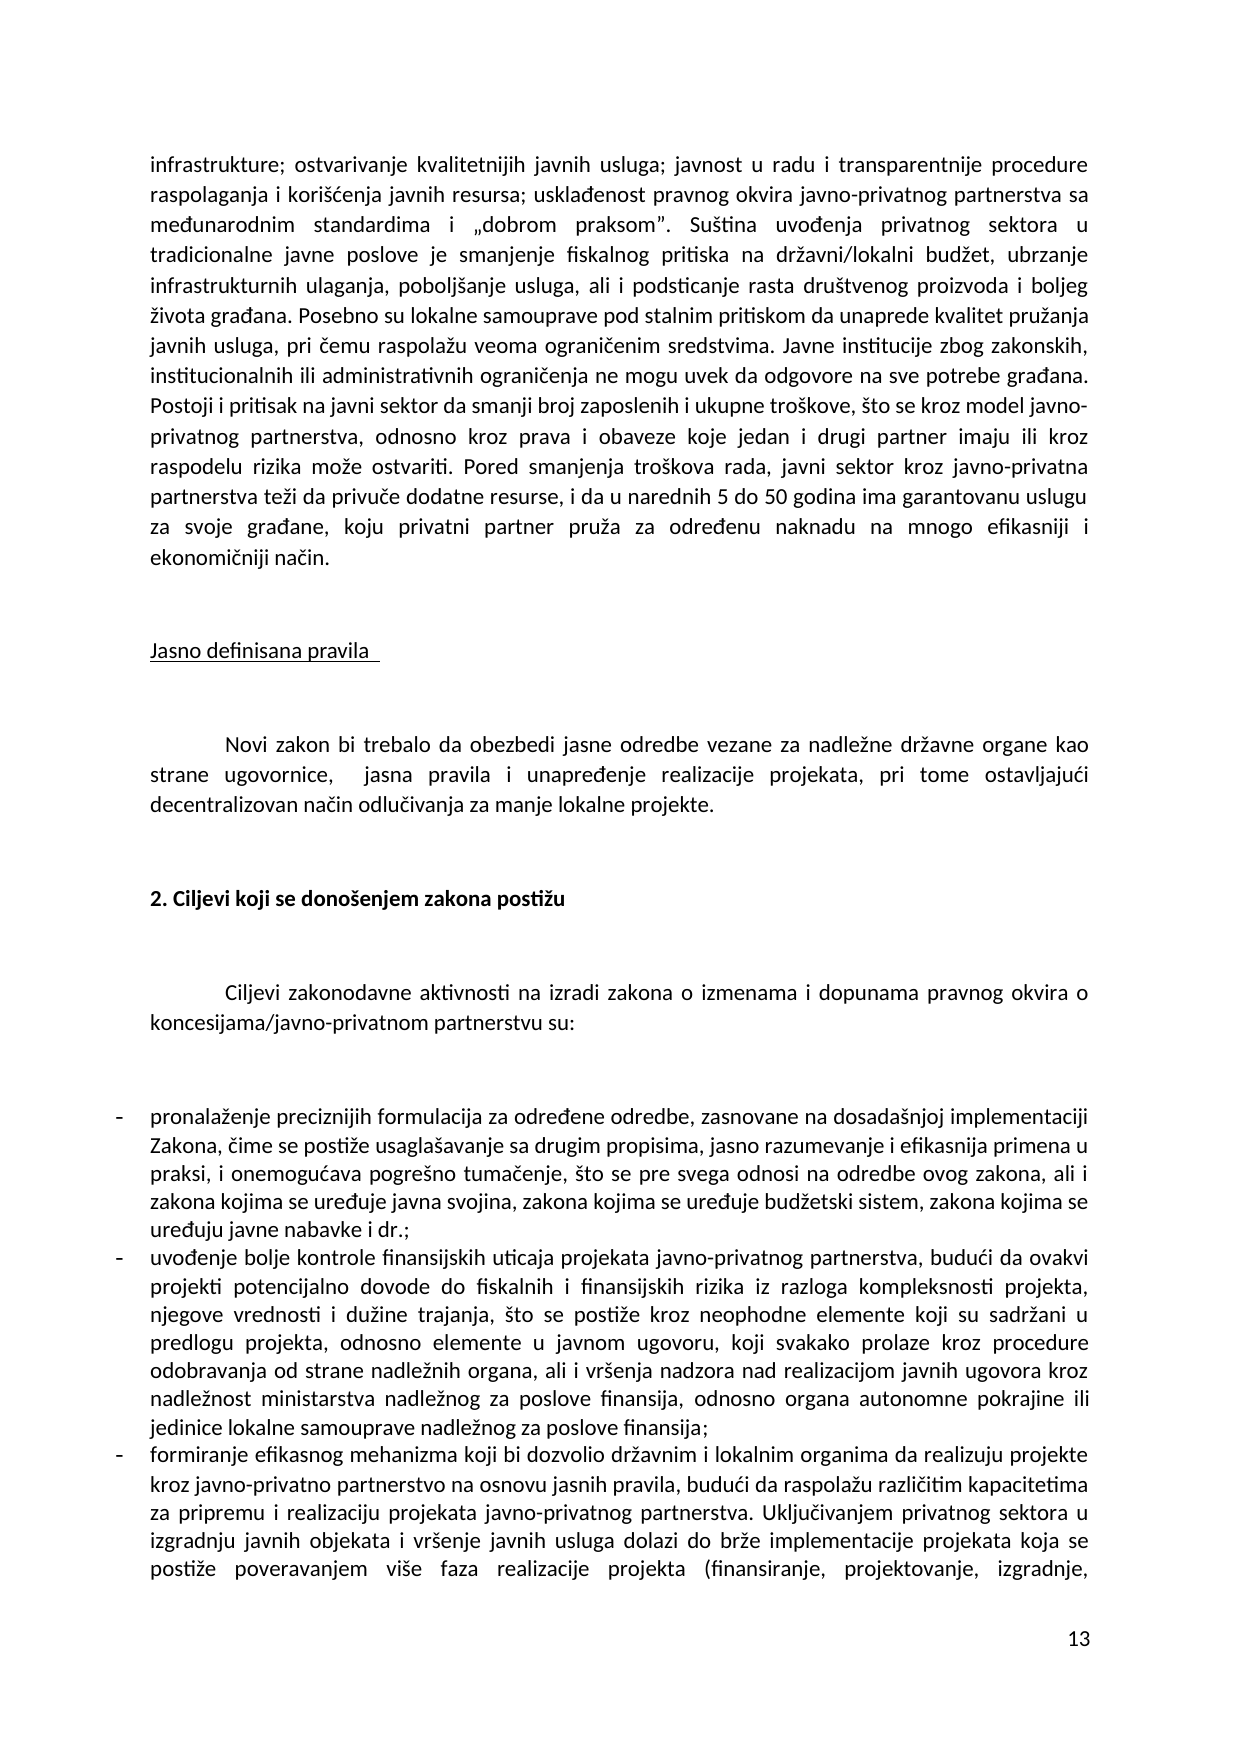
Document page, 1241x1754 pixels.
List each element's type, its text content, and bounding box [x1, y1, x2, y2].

text Jasno definisana pravila [150, 636, 1090, 664]
list pronalaženje preciznijih formulacija za određene odredbe, zasnovane na dosadašnjoj implementaciji Zakona, čime se postiže usaglašavanje sa drugim propisima, jasno razumevanje i efikasnija primena u praksi, i onemogućava pogrešno tumačenje, što se pre svega odnosi na odredbe ovog zakona, ali i zakona kojima se uređuje javna svojina, zakona kojima se uređuje budžetski sistem, zakona kojima se uređuju javne nabavke i dr.; [112, 1102, 1090, 1243]
list uvođenje bolje kontrole finansijskih uticaja projekata javno-privatnog partnerstva, budući da ovakvi projekti potencijalno dovode do fiskalnih i finansijskih rizika iz razloga kompleksnosti projekta, njegove vrednosti i dužine trajanja, što se postiže kroz neophodne elemente koji su sadržani u predlogu projekta, odnosno elemente u javnom ugovoru, koji svakako prolaze kroz procedure odobravanja od strane nadležnih organa, ali i vršenja nadzora nad realizacijom javnih ugovora kroz nadležnost ministarstva nadležnog za poslove finansija, odnosno organa autonomne pokrajine ili jedinice lokalne samouprave nadležnog za poslove finansija; [112, 1243, 1090, 1441]
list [112, 1441, 1090, 1582]
text Ciljevi zakonodavne aktivnosti na izradi zakona o izmenama i dopunama pravnog okvira o koncesijama/javno-privatnom partnerstvu su: [150, 978, 1090, 1036]
text Novi zakon bi trebalo da obezbedi jasne odredbe vezane za nadležne državne organe kao strane ugovornice, jasna pravila i unapređenje realizacije projekata, pri tome ostavljajući decentralizovan način odlučivanja za manje lokalne projekte. [150, 730, 1090, 819]
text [150, 150, 1090, 571]
text 2. Ciljevi koji se donošenjem zakona postižu [150, 884, 1090, 912]
